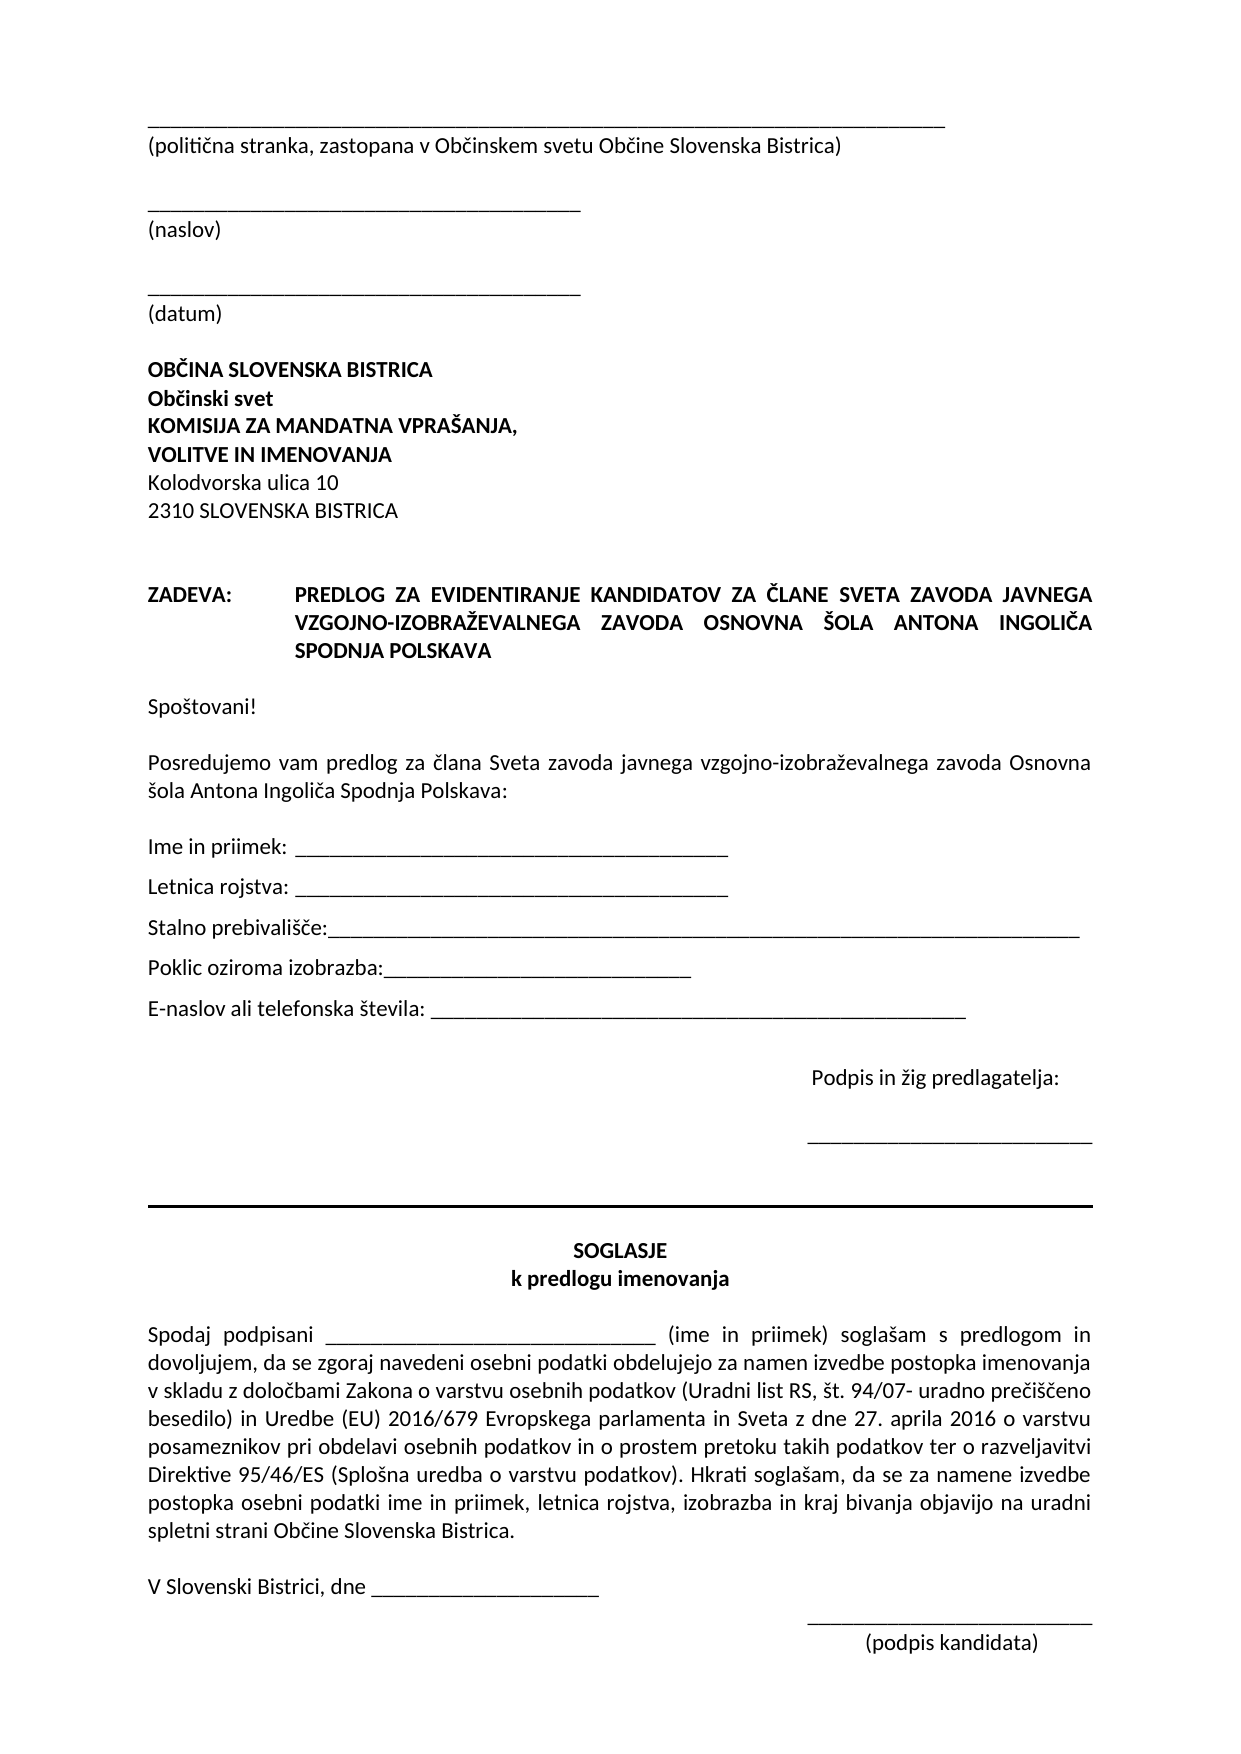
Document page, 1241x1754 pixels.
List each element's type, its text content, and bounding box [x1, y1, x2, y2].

text (datum) [148, 299, 1093, 328]
text 2310 SLOVENSKA BISTRICA [148, 496, 1093, 524]
text KOMISIJA ZA MANDATNA VPRAŠANJA, [148, 412, 1093, 440]
text VOLITVE IN IMENOVANJA [148, 440, 1093, 468]
text _________________________ [148, 1600, 1093, 1628]
text Podpis in žig predlagatelja: [148, 1063, 1093, 1091]
text _________________________ [148, 1119, 1093, 1147]
text ______________________________________________________________________ [148, 103, 1093, 131]
text (politična stranka, zastopana v Občinskem svetu Občine Slovenska Bistrica) [148, 131, 1093, 159]
text Letnica rojstva: ______________________________________ [148, 872, 1093, 901]
text (podpis kandidata) [148, 1628, 1093, 1656]
text (naslov) [148, 216, 1093, 243]
text Ime in priimek: ______________________________________ [148, 832, 1093, 860]
text Poklic oziroma izobrazba:___________________________ [148, 953, 1093, 982]
text ______________________________________ [148, 272, 1093, 299]
text ______________________________________ [148, 187, 1093, 216]
text OBČINA SLOVENSKA BISTRICA [148, 356, 1093, 384]
text Občinski svet [148, 384, 1093, 412]
text V Slovenski Bistrici, dne ____________________ [148, 1572, 1093, 1600]
text Kolodvorska ulica 10 [148, 468, 1093, 496]
text k predlogu imenovanja [148, 1264, 1093, 1292]
text Posredujemo vam predlog za člana Sveta zavoda javnega vzgojno-izobraževalnega zavoda Osnovna šola Antona Ingoliča Spodnja Polskava: [148, 748, 1093, 804]
text SOGLASJE [148, 1236, 1093, 1264]
text E-naslov ali telefonska števila: _______________________________________________ [148, 994, 1093, 1022]
text Spoštovani! [148, 692, 1093, 720]
text Spodaj podpisani _____________________________ (ime in priimek) soglašam s predlogom in dovoljujem, da se zgoraj navedeni osebni podatki obdelujejo za namen izvedbe postopka imenovanja v skladu z določbami Zakona o varstvu osebnih podatkov (Uradni list RS, št. 94/07- uradno prečiščeno besedilo) in Uredbe (EU) 2016/679 Evropskega parlamenta in Sveta z dne 27. aprila 2016 o varstvu posameznikov pri obdelavi osebnih podatkov in o prostem pretoku takih podatkov ter o razveljavitvi Direktive 95/46/ES (Splošna uredba o varstvu podatkov). Hkrati soglašam, da se za namene izvedbe postopka osebni podatki ime in priimek, letnica rojstva, izobrazba in kraj bivanja objavijo na uradni spletni strani Občine Slovenska Bistrica. [148, 1320, 1093, 1544]
text Stalno prebivališče:__________________________________________________________________ [148, 913, 1093, 941]
text ZADEVA: PREDLOG ZA EVIDENTIRANJE KANDIDATOV ZA ČLANE SVETA ZAVODA JAVNEGA VZGOJNO-IZOBRAŽEVALNEGA ZAVODA OSNOVNA ŠOLA ANTONA INGOLIČA SPODNJA POLSKAVA [148, 580, 1093, 664]
